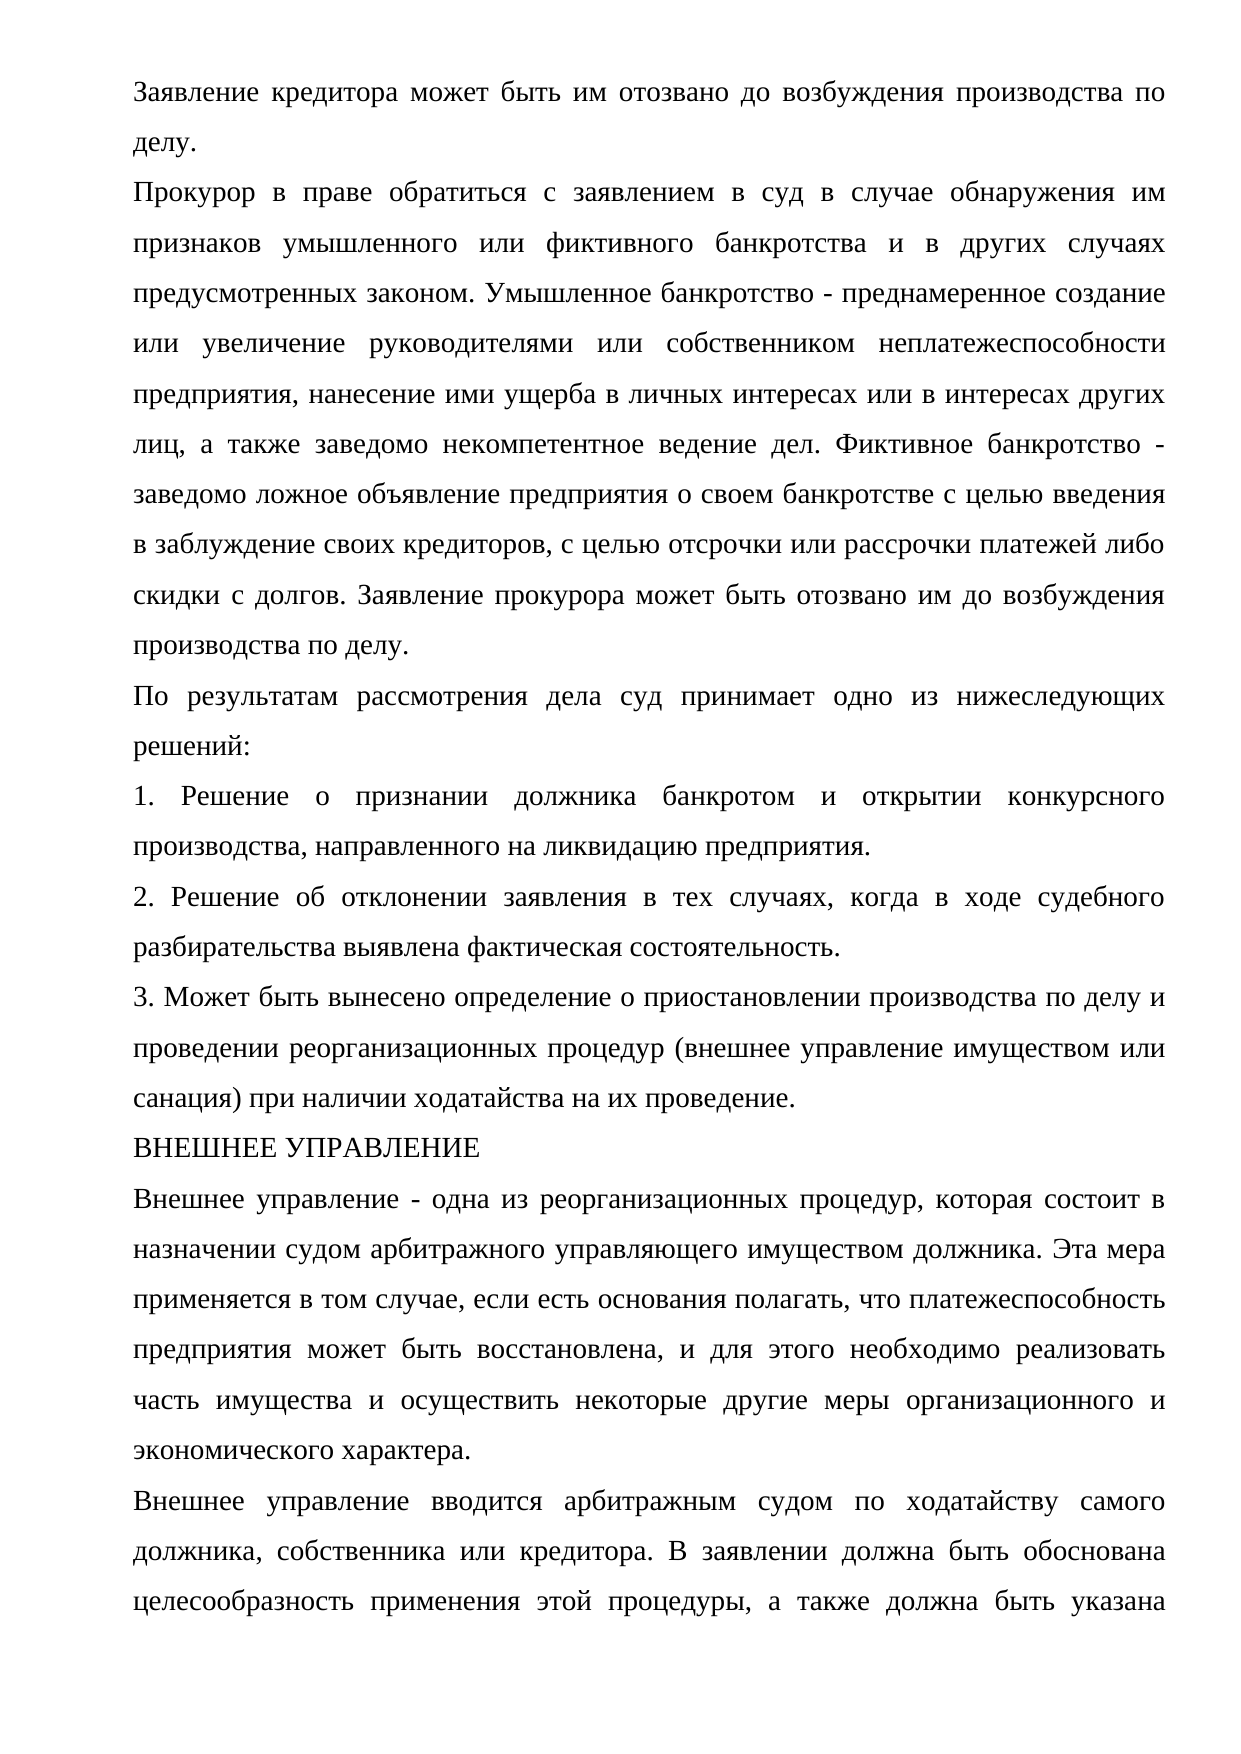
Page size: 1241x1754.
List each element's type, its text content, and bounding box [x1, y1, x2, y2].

text По результатам рассмотрения дела суд принимает одно из нижеследующих решений: [133, 678, 1167, 761]
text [133, 74, 1167, 158]
text Внешнее управление - одна из реорганизационных процедур, которая состоит в назначении судом арбитражного управляющего имуществом должника. Эта мера применяется в том случае, если есть основания полагать, что платежеспособность предприятия может быть восстановлена, и для этого необходимо реализовать часть имущества и осуществить некоторые другие меры организационного и экономического характера. [133, 1181, 1167, 1466]
text 3. Может быть вынесено определение о приостановлении производства по делу и проведении реорганизационных процедур (внешнее управление имуществом или санация) при наличии ходатайства на их проведение. [133, 979, 1167, 1114]
text ВНЕШНЕЕ УПРАВЛЕНИЕ [133, 1130, 1167, 1164]
text 1. Решение о признании должника банкротом и открытии конкурсного производства, направленного на ликвидацию предприятия. [133, 778, 1167, 862]
text Прокурор в праве обратиться с заявлением в суд в случае обнаружения им признаков умышленного или фиктивного банкротства и в других случаях предусмотренных законом. Умышленное банкротство - преднамеренное создание или увеличение руководителями или собственником неплатежеспособности предприятия, нанесение ими ущерба в личных интересах или в интересах других лиц, а также заведомо некомпетентное ведение дел. Фиктивное банкротство - заведомо ложное объявление предприятия о своем банкротстве с целью введения в заблуждение своих кредиторов, с целью отсрочки или рассрочки платежей либо скидки с долгов. Заявление прокурора может быть отозвано им до возбуждения производства по делу. [133, 174, 1167, 661]
text 2. Решение об отклонении заявления в тех случаях, когда в ходе судебного разбирательства выявлена фактическая состоятельность. [133, 879, 1167, 963]
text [133, 1483, 1167, 1617]
